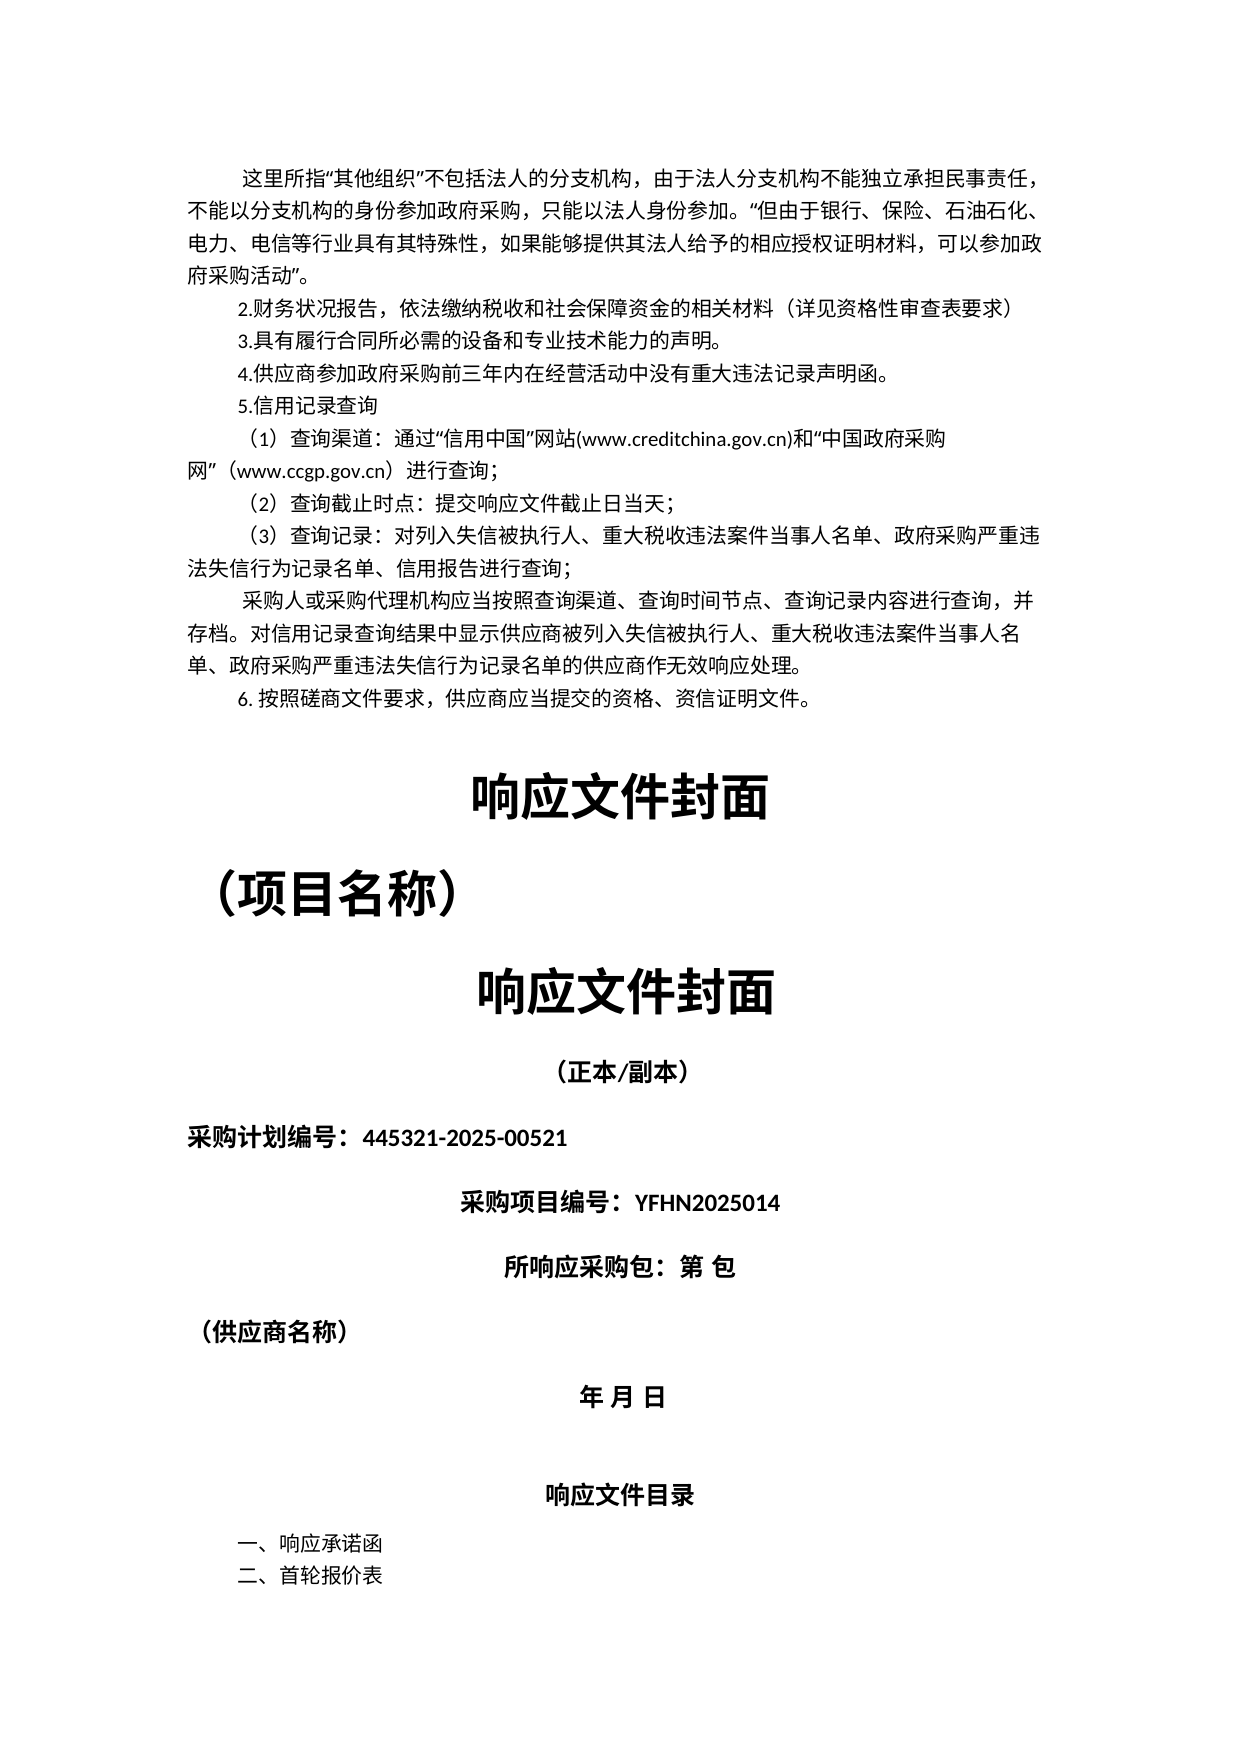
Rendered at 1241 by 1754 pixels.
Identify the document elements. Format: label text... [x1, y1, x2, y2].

text 这里所指“其他组织”不包括法人的分支机构，由于法人分支机构不能独立承担民事责任，不能以分支机构的身份参加政府采购，只能以法人身份参加。“但由于银行、保险、石油石化、电力、电信等行业具有其特殊性，如果能够提供其法人给予的相应授权证明材料，可以参加政府采购活动”。 [187, 162, 1053, 292]
text 响应文件封面 [187, 747, 1053, 844]
text 年 月 日 [187, 1364, 1053, 1429]
text （2）查询截止时点：提交响应文件截止日当天； [187, 487, 1053, 519]
text 响应文件目录 [187, 1462, 1053, 1527]
text 3.具有履行合同所必需的设备和专业技术能力的声明。 [187, 324, 1053, 357]
text 采购项目编号：YFHN2025014 [187, 1169, 1053, 1234]
text （1）查询渠道：通过“信用中国”网站(www.creditchina.gov.cn)和“中国政府采购网”（www.ccgp.gov.cn）进行查询； [187, 422, 1053, 487]
text （项目名称） [187, 844, 1053, 942]
text 6. 按照磋商文件要求，供应商应当提交的资格、资信证明文件。 [187, 682, 1053, 714]
text 2.财务状况报告，依法缴纳税收和社会保障资金的相关材料（详见资格性审查表要求） [187, 292, 1053, 324]
text 二、首轮报价表 [187, 1559, 1053, 1592]
text （正本/副本） [187, 1039, 1053, 1104]
text 5.信用记录查询 [187, 389, 1053, 422]
text （3）查询记录：对列入失信被执行人、重大税收违法案件当事人名单、政府采购严重违法失信行为记录名单、信用报告进行查询； [187, 519, 1053, 584]
text 采购人或采购代理机构应当按照查询渠道、查询时间节点、查询记录内容进行查询，并存档。对信用记录查询结果中显示供应商被列入失信被执行人、重大税收违法案件当事人名单、政府采购严重违法失信行为记录名单的供应商作无效响应处理。 [187, 584, 1053, 682]
text 4.供应商参加政府采购前三年内在经营活动中没有重大违法记录声明函。 [187, 357, 1053, 389]
text 所响应采购包：第 包 [187, 1234, 1053, 1299]
text 一、响应承诺函 [187, 1527, 1053, 1559]
text （供应商名称） [187, 1299, 1053, 1364]
text 采购计划编号：445321-2025-00521 [187, 1104, 1053, 1169]
text 响应文件封面 [187, 942, 1053, 1039]
